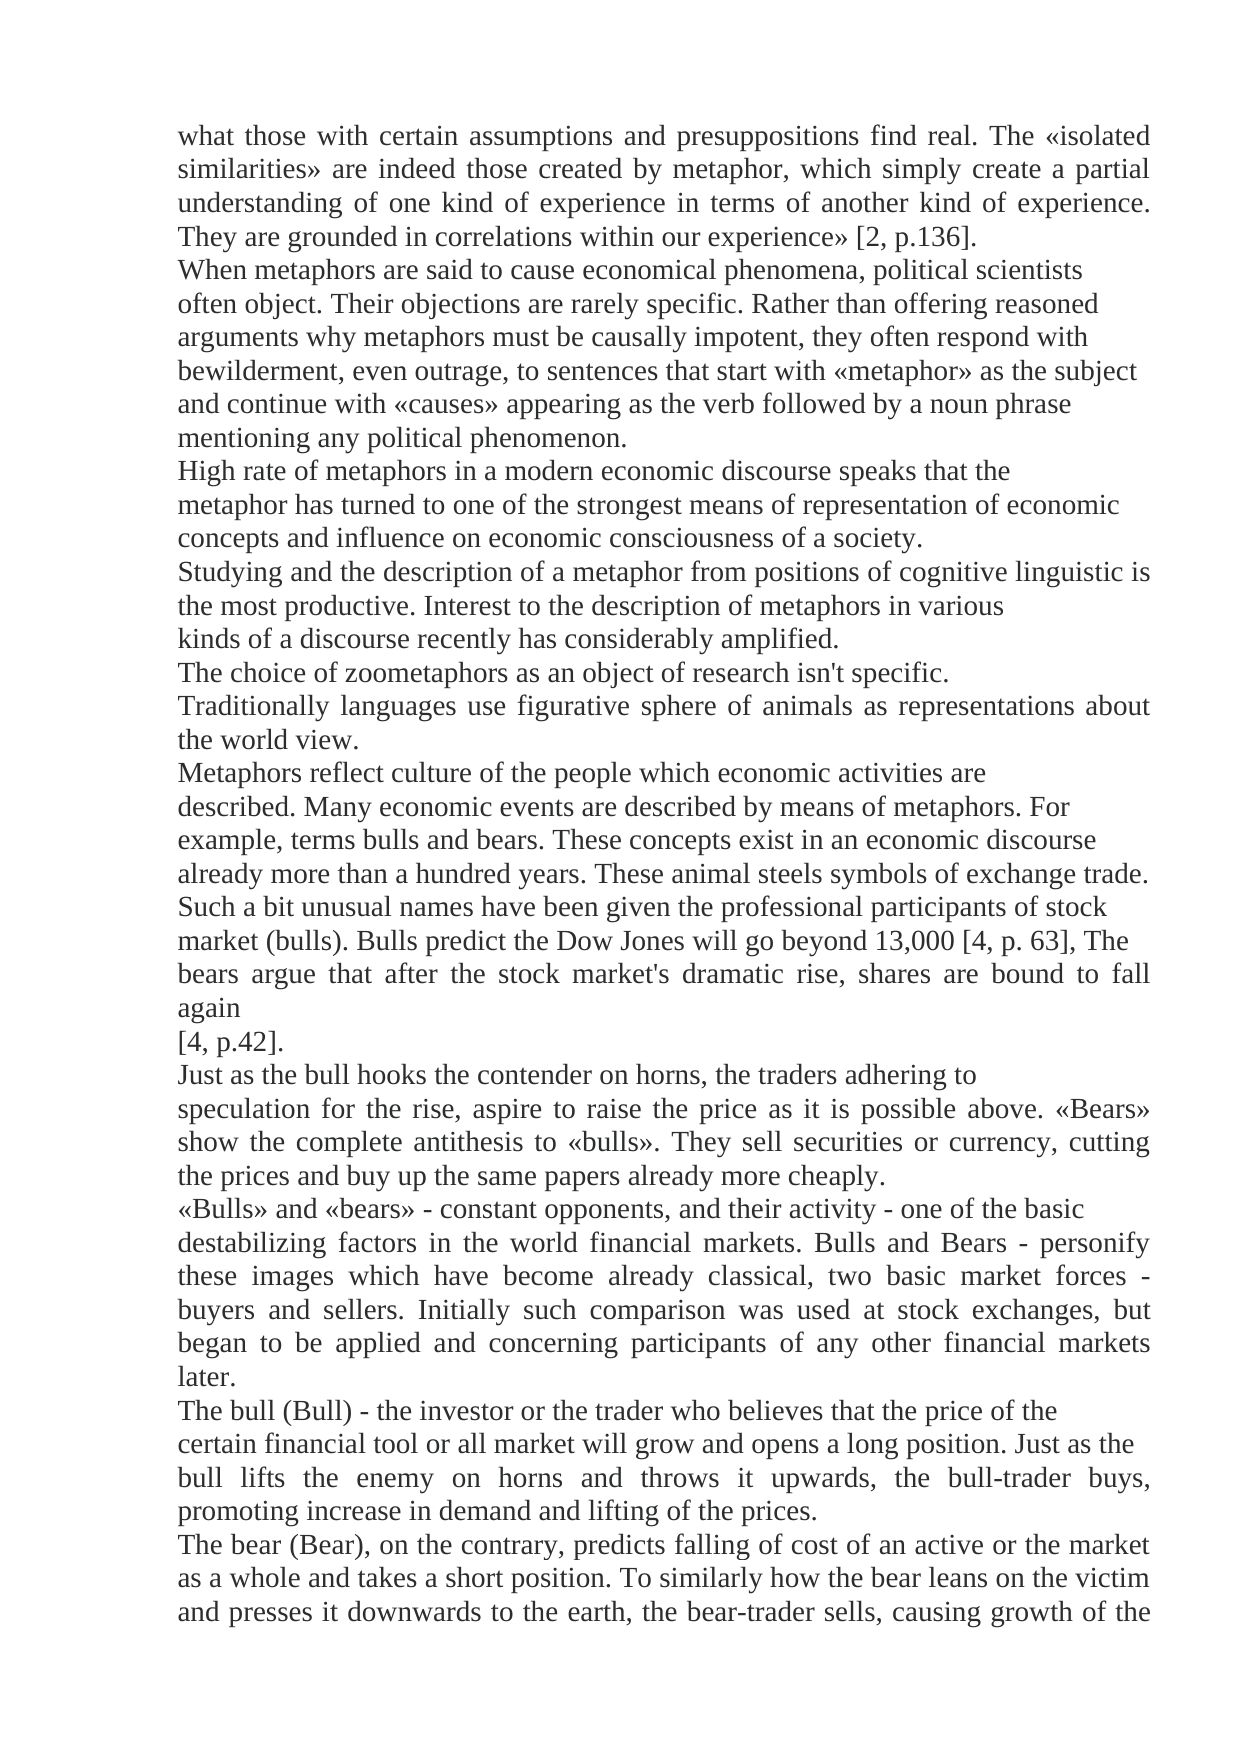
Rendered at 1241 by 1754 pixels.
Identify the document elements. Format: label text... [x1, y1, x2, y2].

text Just as the bull hooks the contender on horns, the traders adhering to [177, 1057, 1152, 1091]
text and continue with «causes» appearing as the verb followed by a noun phrase [177, 386, 1152, 420]
text bears argue that after the stock market's dramatic rise, shares are bound to fall again [177, 957, 1152, 1024]
text destabilizing factors in the world financial markets. Bulls and Bears - personify these images which have become already classical, two basic market forces - buyers and sellers. Initially such comparison was used at stock exchanges, but began to be applied and concerning participants of any other financial markets later. [177, 1225, 1152, 1393]
text When metaphors are said to cause economical phenomena, political scientists [177, 252, 1152, 286]
text Studying and the description of a metaphor from positions of cognitive linguistic is the most productive. Interest to the description of metaphors in various [177, 554, 1152, 621]
text High rate of metaphors in a modern economic discourse speaks that the [177, 453, 1152, 487]
text described. Many economic events are described by means of metaphors. For [177, 789, 1152, 822]
text Traditionally languages use figurative sphere of animals as representations about the world view. [177, 688, 1152, 755]
text [4, p.42]. [177, 1024, 1152, 1057]
text Metaphors reflect culture of the people which economic activities are [177, 755, 1152, 789]
text bull lifts the enemy on horns and throws it upwards, the bull-trader buys, promoting increase in demand and lifting of the prices. [177, 1460, 1152, 1527]
text metaphor has turned to one of the strongest means of representation of economic [177, 487, 1152, 521]
text example, terms bulls and bears. These concepts exist in an economic discourse [177, 822, 1152, 856]
text bewilderment, even outrage, to sentences that start with «metaphor» as the subject [177, 353, 1152, 386]
text already more than a hundred years. These animal steels symbols of exchange trade. [177, 856, 1152, 889]
text «Bulls» and «bears» - constant opponents, and their activity - one of the basic [177, 1191, 1152, 1225]
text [177, 118, 1152, 252]
text certain financial tool or all market will grow and opens a long position. Just as the [177, 1426, 1152, 1460]
text The choice of zoometaphors as an object of research isn't specific. [177, 655, 1152, 688]
text The bull (Bull) - the investor or the trader who believes that the price of the [177, 1393, 1152, 1426]
text concepts and influence on economic consciousness of a society. [177, 521, 1152, 554]
text kinds of a discourse recently has considerably amplified. [177, 621, 1152, 655]
text arguments why metaphors must be causally impotent, they often respond with [177, 319, 1152, 353]
text Such a bit unusual names have been given the professional participants of stock [177, 889, 1152, 923]
text often object. Their objections are rarely specific. Rather than offering reasoned [177, 286, 1152, 319]
text speculation for the rise, aspire to raise the price as it is possible above. «Bears» show the complete antithesis to «bulls». They sell securities or currency, cutting the prices and buy up the same papers already more cheaply. [177, 1091, 1152, 1191]
text market (bulls). Bulls predict the Dow Jones will go beyond 13,000 [4, p. 63], The [177, 923, 1152, 957]
text mentioning any political phenomenon. [177, 420, 1152, 453]
